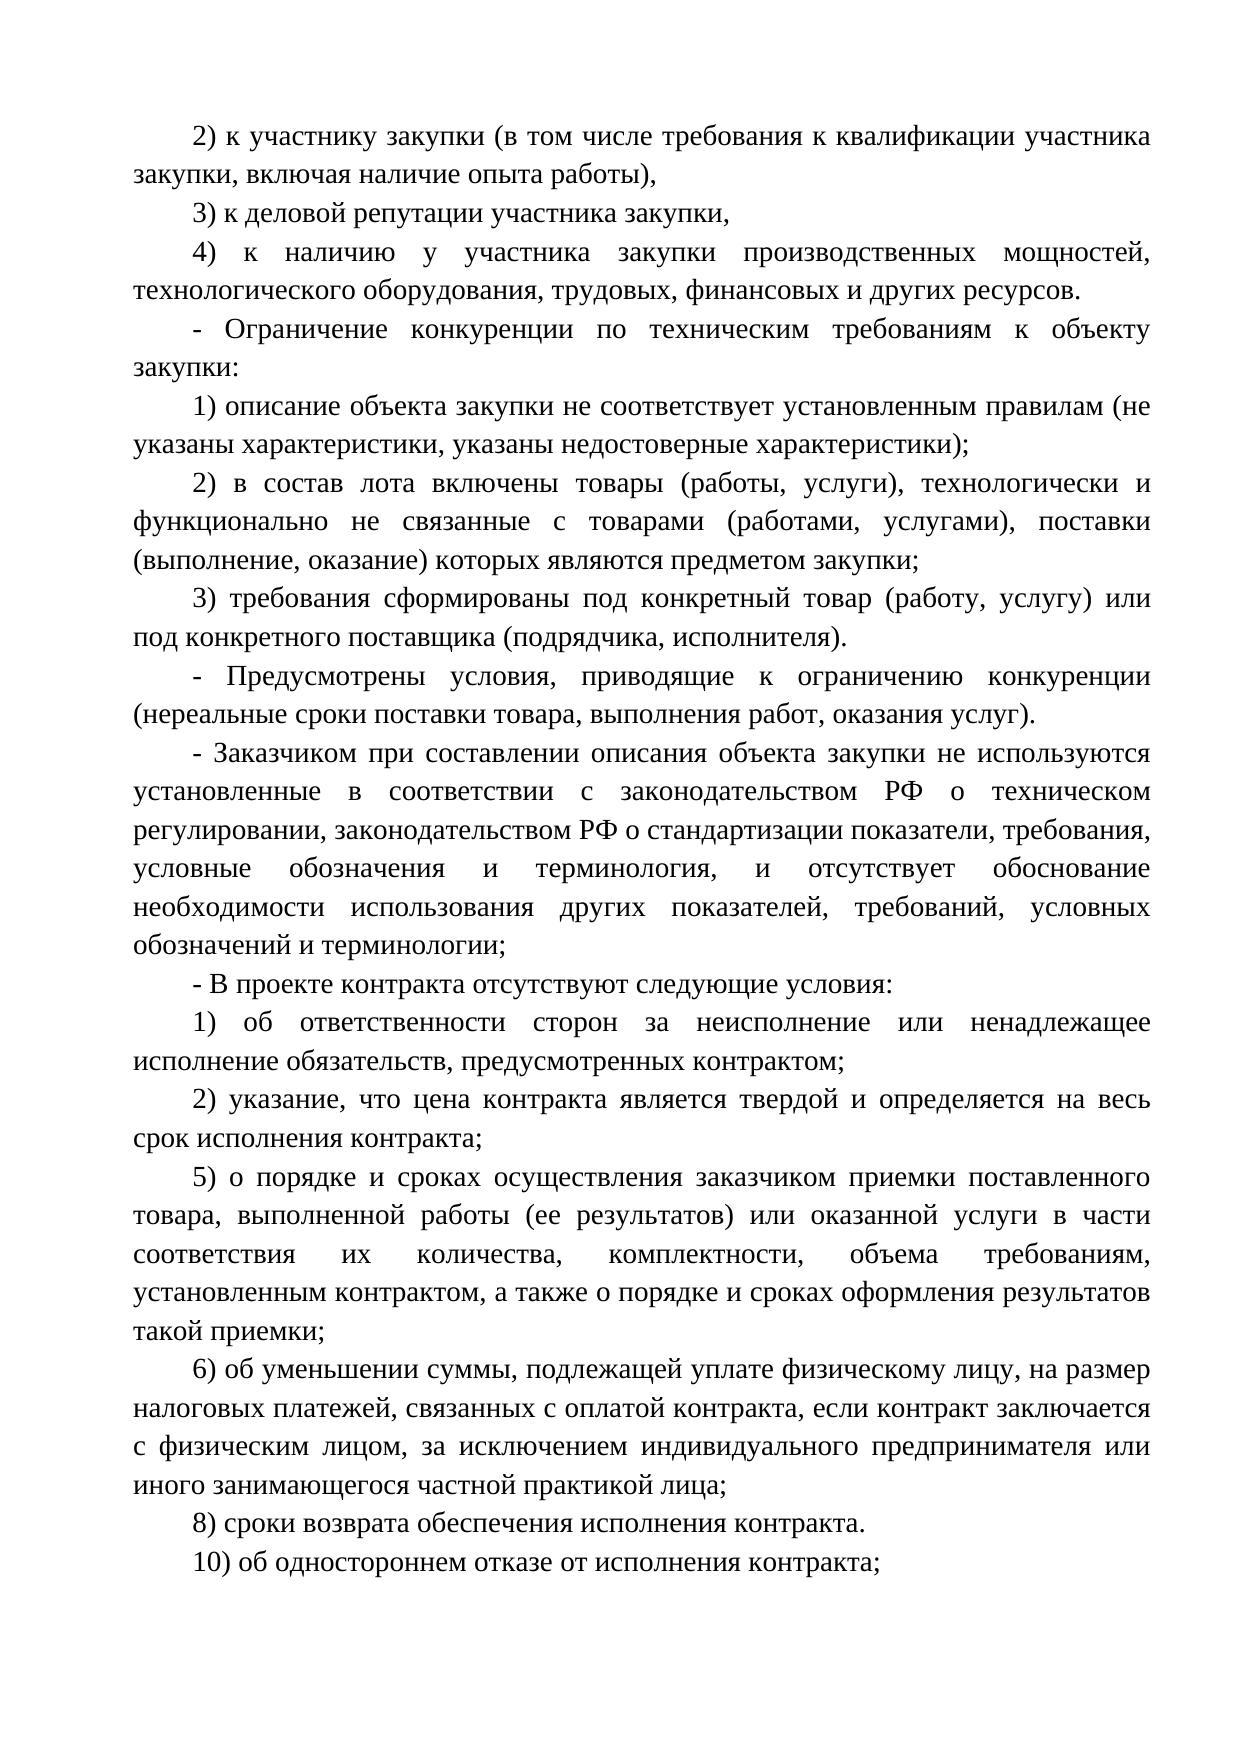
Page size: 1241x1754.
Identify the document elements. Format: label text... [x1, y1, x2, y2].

text - Ограничение конкуренции по техническим требованиям к объекту закупки: [133, 311, 1152, 383]
text 8) сроки возврата обеспечения исполнения контракта. [133, 1506, 1152, 1539]
text 10) об одностороннем отказе от исполнения контракта; [133, 1544, 1152, 1578]
text 1) описание объекта закупки не соответствует установленным правилам (не указаны характеристики, указаны недостоверные характеристики); [133, 388, 1152, 460]
text 6) об уменьшении суммы, подлежащей уплате физическому лицу, на размер налоговых платежей, связанных с оплатой контракта, если контракт заключается с физическим лицом, за исключением индивидуального предпринимателя или иного занимающегося частной практикой лица; [133, 1351, 1152, 1501]
text 2) в состав лота включены товары (работы, услуги), технологически и функционально не связанные с товарами (работами, услугами), поставки (выполнение, оказание) которых являются предметом закупки; [133, 465, 1152, 576]
text 3) требования сформированы под конкретный товар (работу, услугу) или под конкретного поставщика (подрядчика, исполнителя). [133, 581, 1152, 653]
text 3) к деловой репутации участника закупки, [133, 195, 1152, 229]
text - Заказчиком при составлении описания объекта закупки не используются установленные в соответствии с законодательством РФ о техническом регулировании, законодательством РФ о стандартизации показатели, требования, условные обозначения и терминология, и отсутствует обоснование необходимости использования других показателей, требований, условных обозначений и терминологии; [133, 735, 1152, 961]
text 2) к участнику закупки (в том числе требования к квалификации участника закупки, включая наличие опыта работы), [133, 118, 1152, 190]
text 1) об ответственности сторон за неисполнение или ненадлежащее исполнение обязательств, предусмотренных контрактом; [133, 1004, 1152, 1077]
text 2) указание, что цена контракта является твердой и определяется на весь срок исполнения контракта; [133, 1082, 1152, 1154]
text 5) о порядке и сроках осуществления заказчиком приемки поставленного товара, выполненной работы (ее результатов) или оказанной услуги в части соответствия их количества, комплектности, объема требованиям, установленным контрактом, а также о порядке и сроках оформления результатов такой приемки; [133, 1159, 1152, 1346]
text - Предусмотрены условия, приводящие к ограничению конкуренции (нереальные сроки поставки товара, выполнения работ, оказания услуг). [133, 658, 1152, 730]
text 4) к наличию у участника закупки производственных мощностей, технологического оборудования, трудовых, финансовых и других ресурсов. [133, 234, 1152, 306]
text - В проекте контракта отсутствуют следующие условия: [133, 966, 1152, 999]
